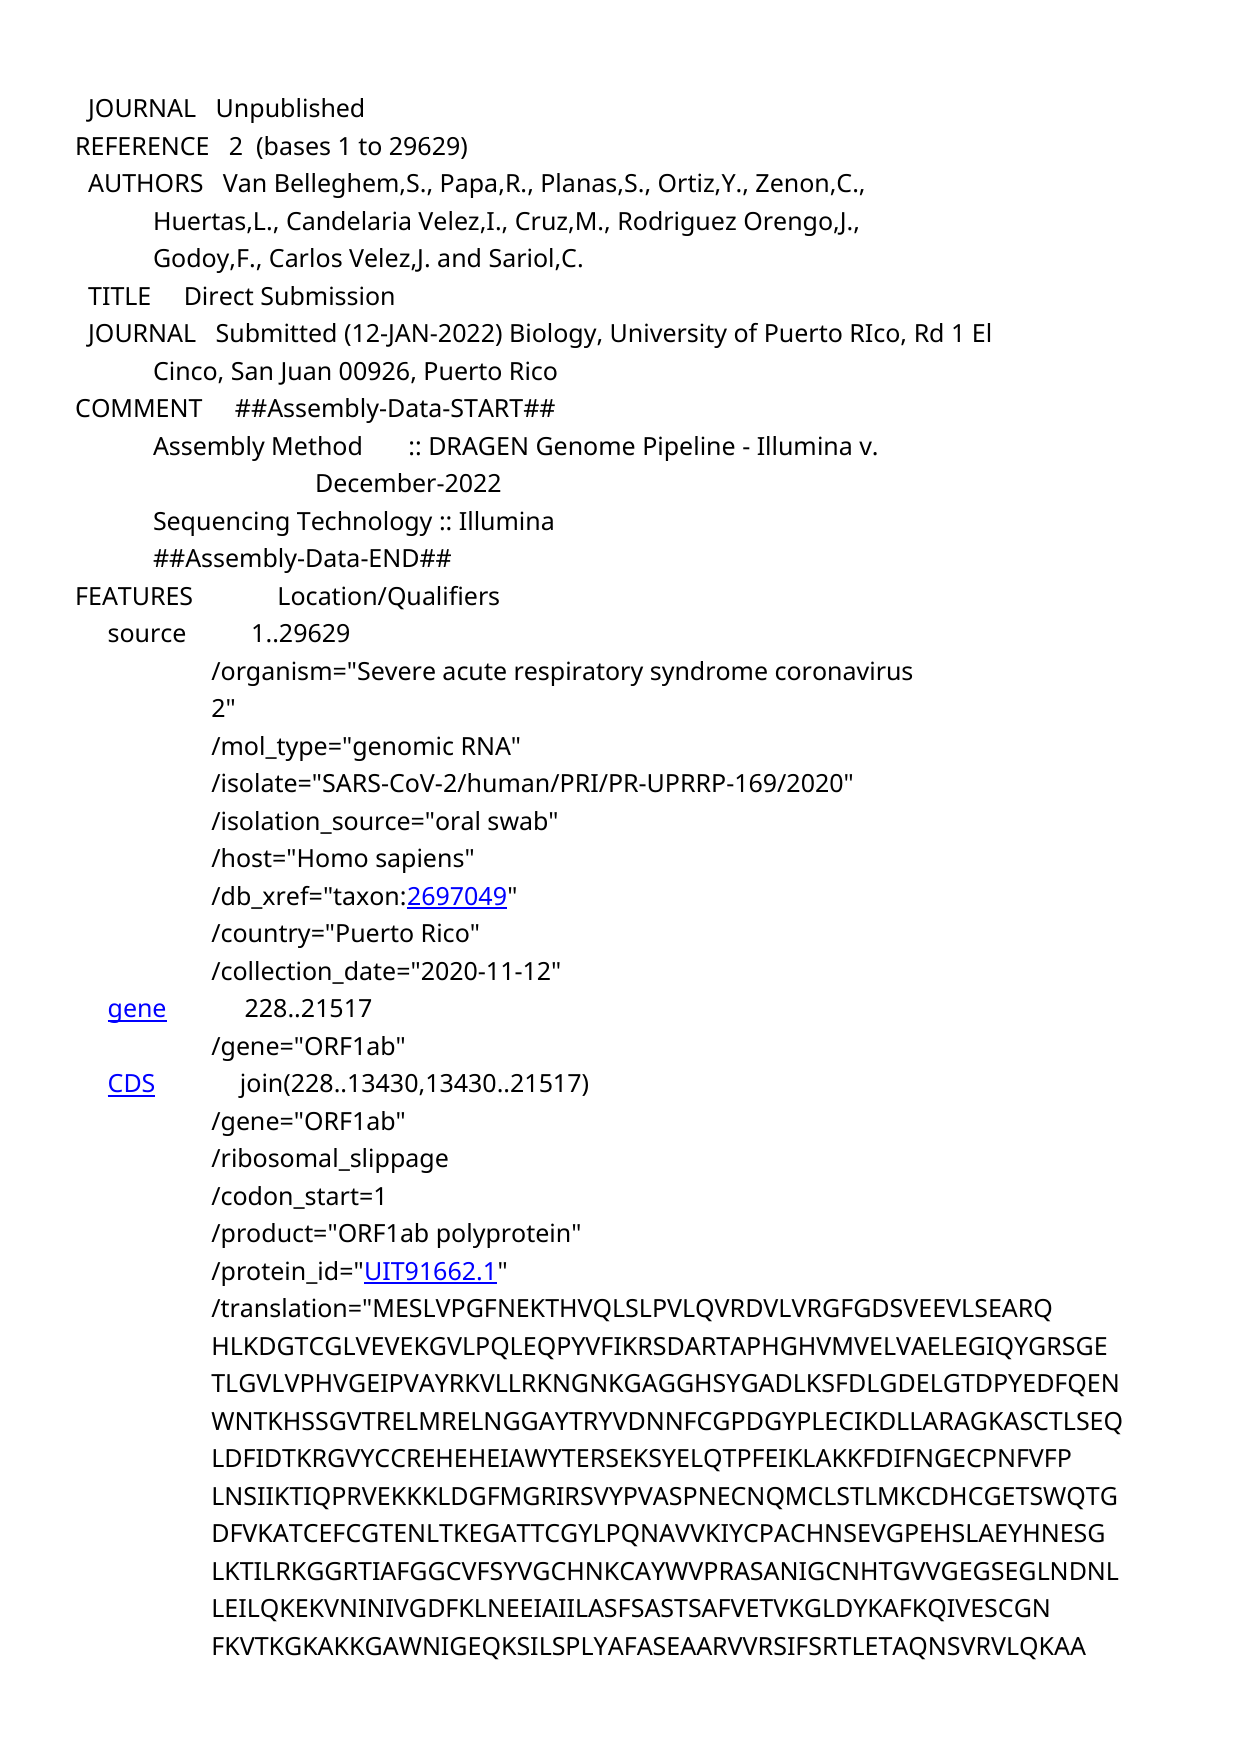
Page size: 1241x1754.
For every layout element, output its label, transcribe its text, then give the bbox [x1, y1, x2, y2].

text JOURNAL Submitted (12-JAN-2022) Biology, University of Puerto RIco, Rd 1 El [75, 314, 1165, 352]
text AUTHORS Van Belleghem,S., Papa,R., Planas,S., Ortiz,Y., Zenon,C., [75, 164, 1165, 202]
text 2" [75, 689, 1165, 727]
text /organism="Severe acute respiratory syndrome coronavirus [75, 652, 1165, 689]
text source 1..29629 [75, 614, 1165, 652]
text /isolate="SARS-CoV-2/human/PRI/PR-UPRRP-169/2020" [75, 764, 1165, 802]
text LNSIIKTIQPRVEKKKLDGFMGRIRSVYPVASPNECNQMCLSTLMKCDHCGETSWQTG [75, 1477, 1165, 1514]
text JOURNAL Unpublished [75, 89, 1165, 127]
text /gene="ORF1ab" [75, 1027, 1165, 1064]
text TITLE Direct Submission [75, 277, 1165, 314]
text COMMENT ##Assembly-Data-START## [75, 389, 1165, 427]
text /protein_id="UIT91662.1" [75, 1252, 1165, 1289]
text Cinco, San Juan 00926, Puerto Rico [75, 352, 1165, 389]
text /codon_start=1 [75, 1177, 1165, 1214]
text /product="ORF1ab polyprotein" [75, 1214, 1165, 1252]
text HLKDGTCGLVEVEKGVLPQLEQPYVFIKRSDARTAPHGHVMVELVAELEGIQYGRSGE [75, 1327, 1165, 1364]
text TLGVLVPHVGEIPVAYRKVLLRKNGNKGAGGHSYGADLKSFDLGDELGTDPYEDFQEN [75, 1364, 1165, 1402]
text Godoy,F., Carlos Velez,J. and Sariol,C. [75, 239, 1165, 277]
text /db_xref="taxon:2697049" [75, 877, 1165, 914]
text WNTKHSSGVTRELMRELNGGAYTRYVDNNFCGPDGYPLECIKDLLARAGKASCTLSEQ [75, 1402, 1165, 1439]
text LKTILRKGGRTIAFGGCVFSYVGCHNKCAYWVPRASANIGCNHTGVVGEGSEGLNDNL [75, 1552, 1165, 1589]
text /country="Puerto Rico" [75, 914, 1165, 952]
text /host="Homo sapiens" [75, 839, 1165, 877]
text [75, 202, 1165, 239]
text DFVKATCEFCGTENLTKEGATTCGYLPQNAVVKIYCPACHNSEVGPEHSLAEYHNESG [75, 1514, 1165, 1552]
text gene 228..21517 [75, 989, 1165, 1027]
text December-2022 [75, 464, 1165, 502]
text /gene="ORF1ab" [75, 1102, 1165, 1139]
text /collection_date="2020-11-12" [75, 952, 1165, 989]
text ##Assembly-Data-END## [75, 539, 1165, 577]
text /isolation_source="oral swab" [75, 802, 1165, 839]
text REFERENCE 2 (bases 1 to 29629) [75, 127, 1165, 164]
text LEILQKEKVNINIVGDFKLNEEIAIILASFSASTSAFVETVKGLDYKAFKQIVESCGN [75, 1589, 1165, 1627]
text /ribosomal_slippage [75, 1139, 1165, 1177]
text FKVTKGKAKKGAWNIGEQKSILSPLYAFASEAARVVRSIFSRTLETAQNSVRVLQKAA [75, 1627, 1165, 1664]
text /mol_type="genomic RNA" [75, 727, 1165, 764]
text FEATURES Location/Qualifiers [75, 577, 1165, 614]
text /translation="MESLVPGFNEKTHVQLSLPVLQVRDVLVRGFGDSVEEVLSEARQ [75, 1289, 1165, 1327]
text CDS join(228..13430,13430..21517) [75, 1064, 1165, 1102]
text LDFIDTKRGVYCCREHEHEIAWYTERSEKSYELQTPFEIKLAKKFDIFNGECPNFVFP [75, 1439, 1165, 1477]
text Sequencing Technology :: Illumina [75, 502, 1165, 539]
text Assembly Method :: DRAGEN Genome Pipeline - Illumina v. [75, 427, 1165, 464]
